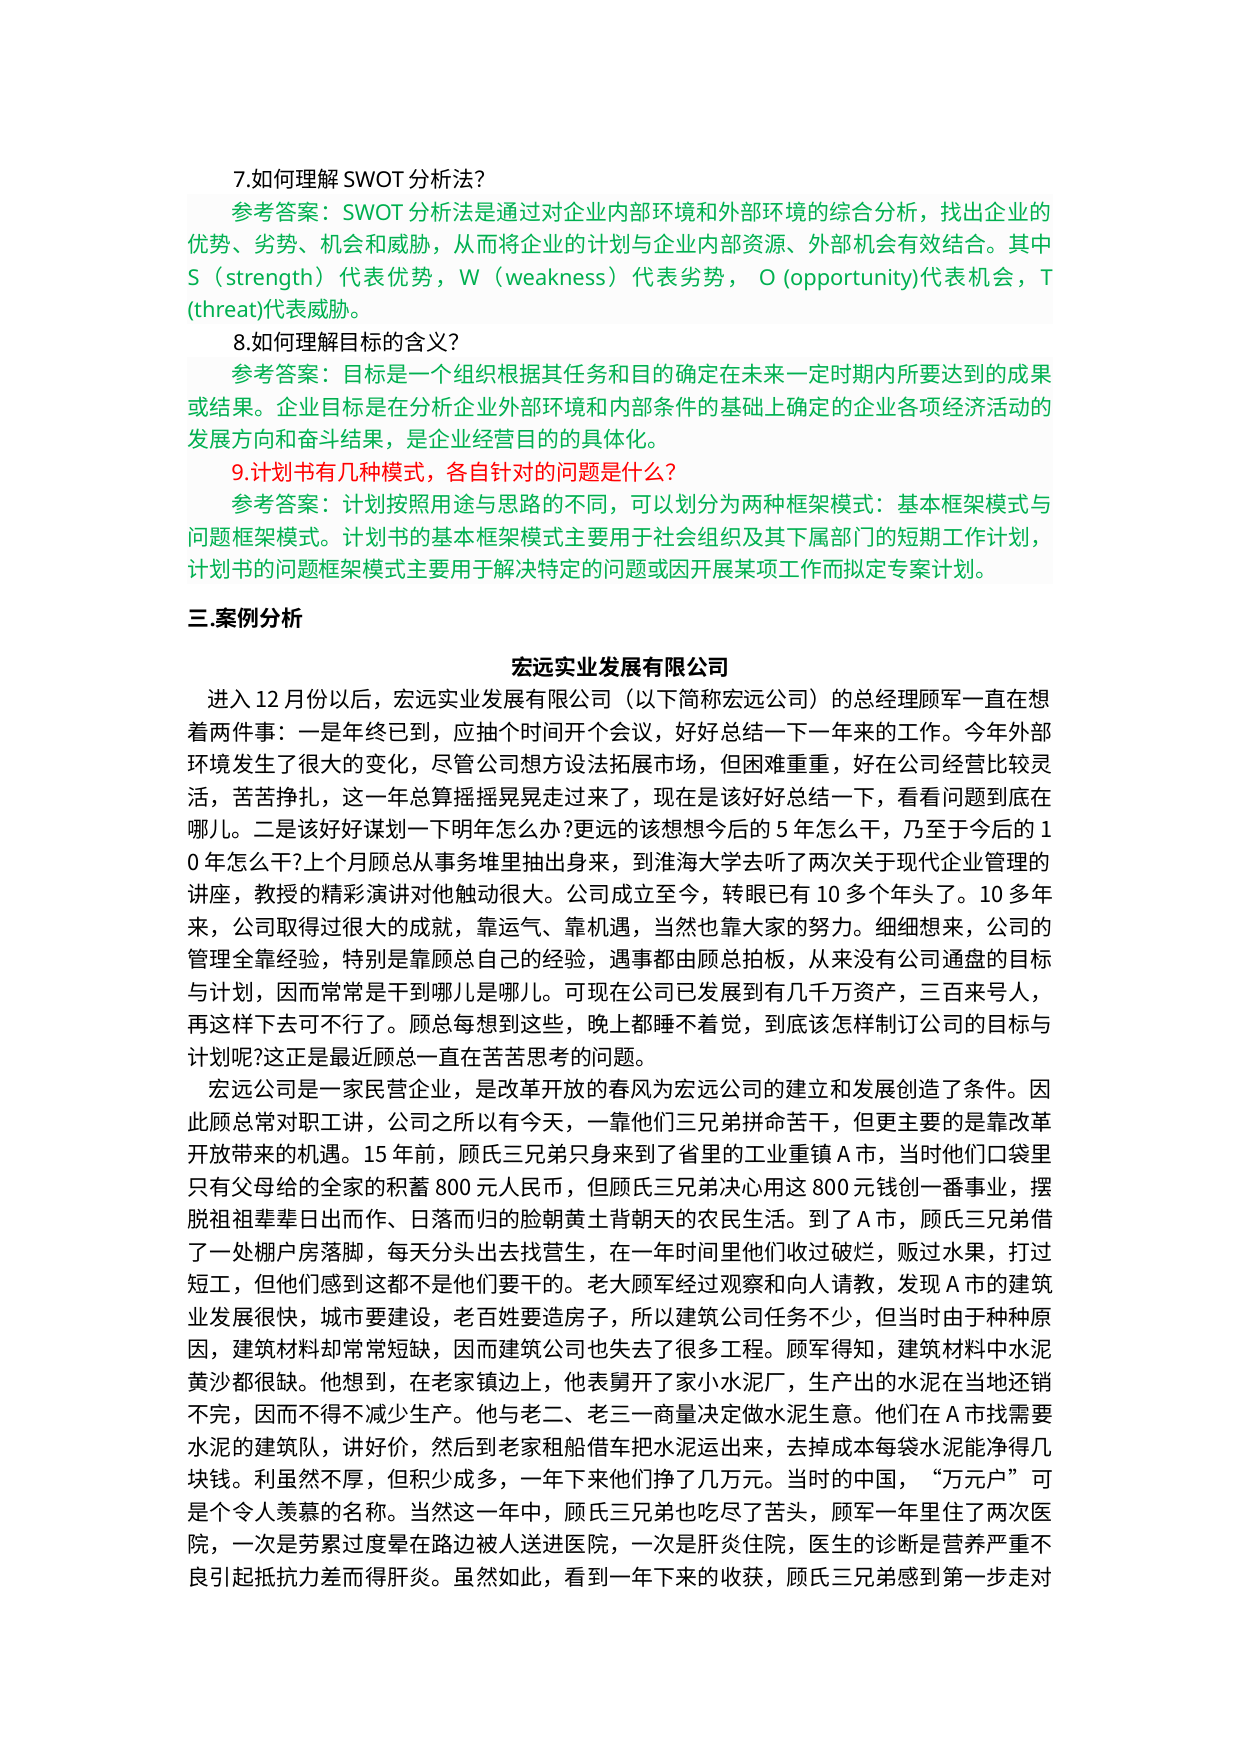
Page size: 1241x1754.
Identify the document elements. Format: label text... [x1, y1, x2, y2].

text 8.如何理解目标的含义？ [233, 324, 1053, 357]
text 9.计划书有几种模式，各自针对的问题是什么？ [187, 454, 1053, 487]
text 7.如何理解SWOT分析法？ [233, 162, 1053, 194]
text 参考答案：目标是一个组织根据其任务和目的确定在未来一定时期内所要达到的成果或结果。企业目标是在分析企业外部环境和内部条件的基础上确定的企业各项经济活动的发展方向和奋斗结果，是企业经营目的的具体化。 [187, 357, 1053, 454]
text 参考答案：SWOT分析法是通过对企业内部环境和外部环境的综合分析，找出企业的优势、劣势、机会和威胁，从而将企业的计划与企业内部资源、外部机会有效结合。其中，S（strength）代表优势，W（weakness）代表劣势， O (opportunity)代表机会，T (threat)代表威胁。 [187, 194, 1053, 324]
text 进入12月份以后，宏远实业发展有限公司（以下简称宏远公司）的总经理顾军一直在想着两件事：一是年终已到，应抽个时间开个会议，好好总结一下一年来的工作。今年外部环境发生了很大的变化，尽管公司想方设法拓展市场，但困难重重，好在公司经营比较灵活，苦苦挣扎，这一年总算摇摇晃晃走过来了，现在是该好好总结一下，看看问题到底在哪儿。二是该好好谋划一下明年怎么办?更远的该想想今后的5年怎么干，乃至于今后的10年怎么干?上个月顾总从事务堆里抽出身来，到淮海大学去听了两次关于现代企业管理的讲座，教授的精彩演讲对他触动很大。公司成立至今，转眼已有10多个年头了。10多年来，公司取得过很大的成就，靠运气、靠机遇，当然也靠大家的努力。细细想来，公司的管理全靠经验，特别是靠顾总自己的经验，遇事都由顾总拍板，从来没有公司通盘的目标与计划，因而常常是干到哪儿是哪儿。可现在公司已发展到有几千万资产，三百来号人，再这样下去可不行了。顾总每想到这些，晚上都睡不着觉，到底该怎样制订公司的目标与计划呢?这正是最近顾总一直在苦苦思考的问题。 [187, 682, 1053, 1072]
text 宏远实业发展有限公司 [187, 649, 1053, 682]
text 三.案例分析 [187, 601, 1053, 633]
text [187, 1072, 1053, 1592]
text 参考答案：计划按照用途与思路的不同，可以划分为两种框架模式：基本框架模式与问题框架模式。计划书的基本框架模式主要用于社会组织及其下属部门的短期工作计划，计划书的问题框架模式主要用于解决特定的问题或因开展某项工作而拟定专案计划。 [187, 487, 1053, 584]
